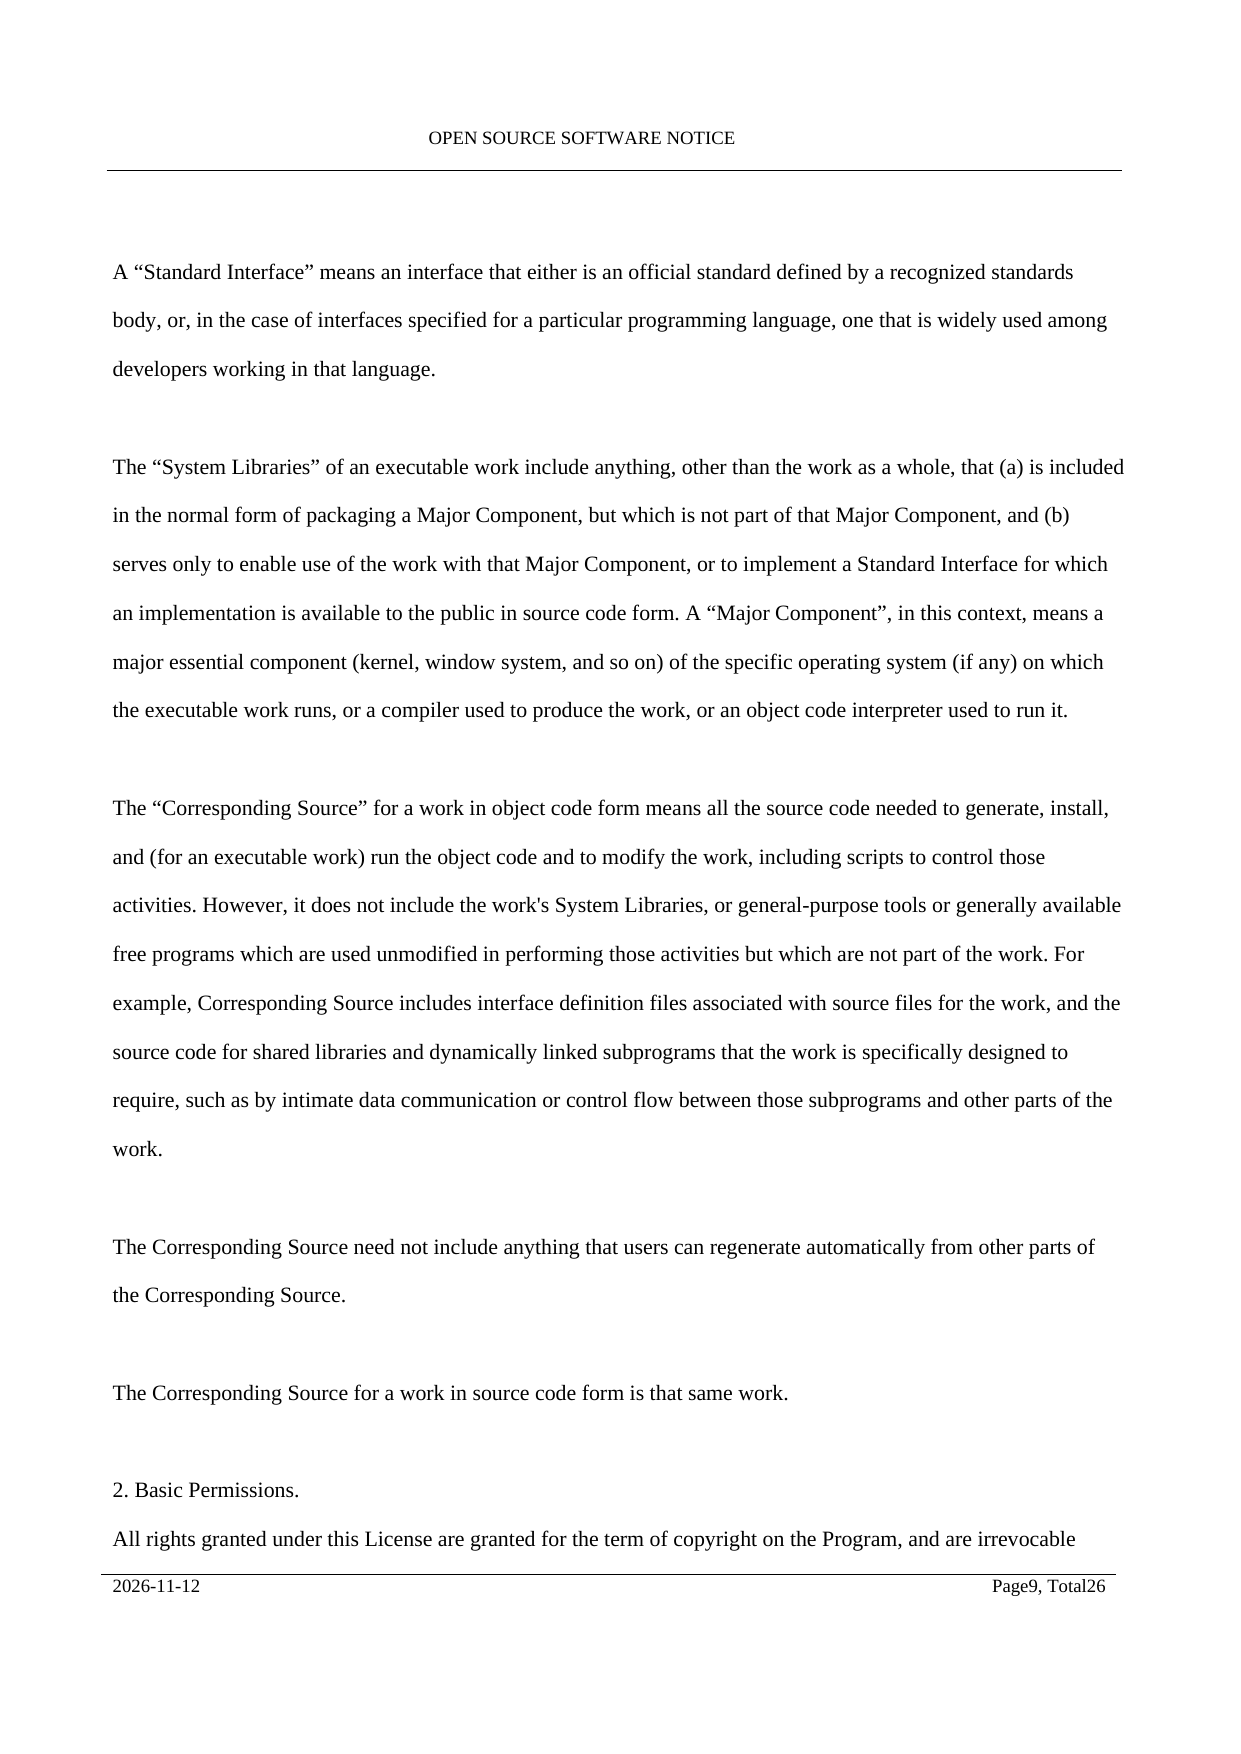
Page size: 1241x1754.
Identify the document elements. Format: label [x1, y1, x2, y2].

text [112, 206, 1128, 1555]
